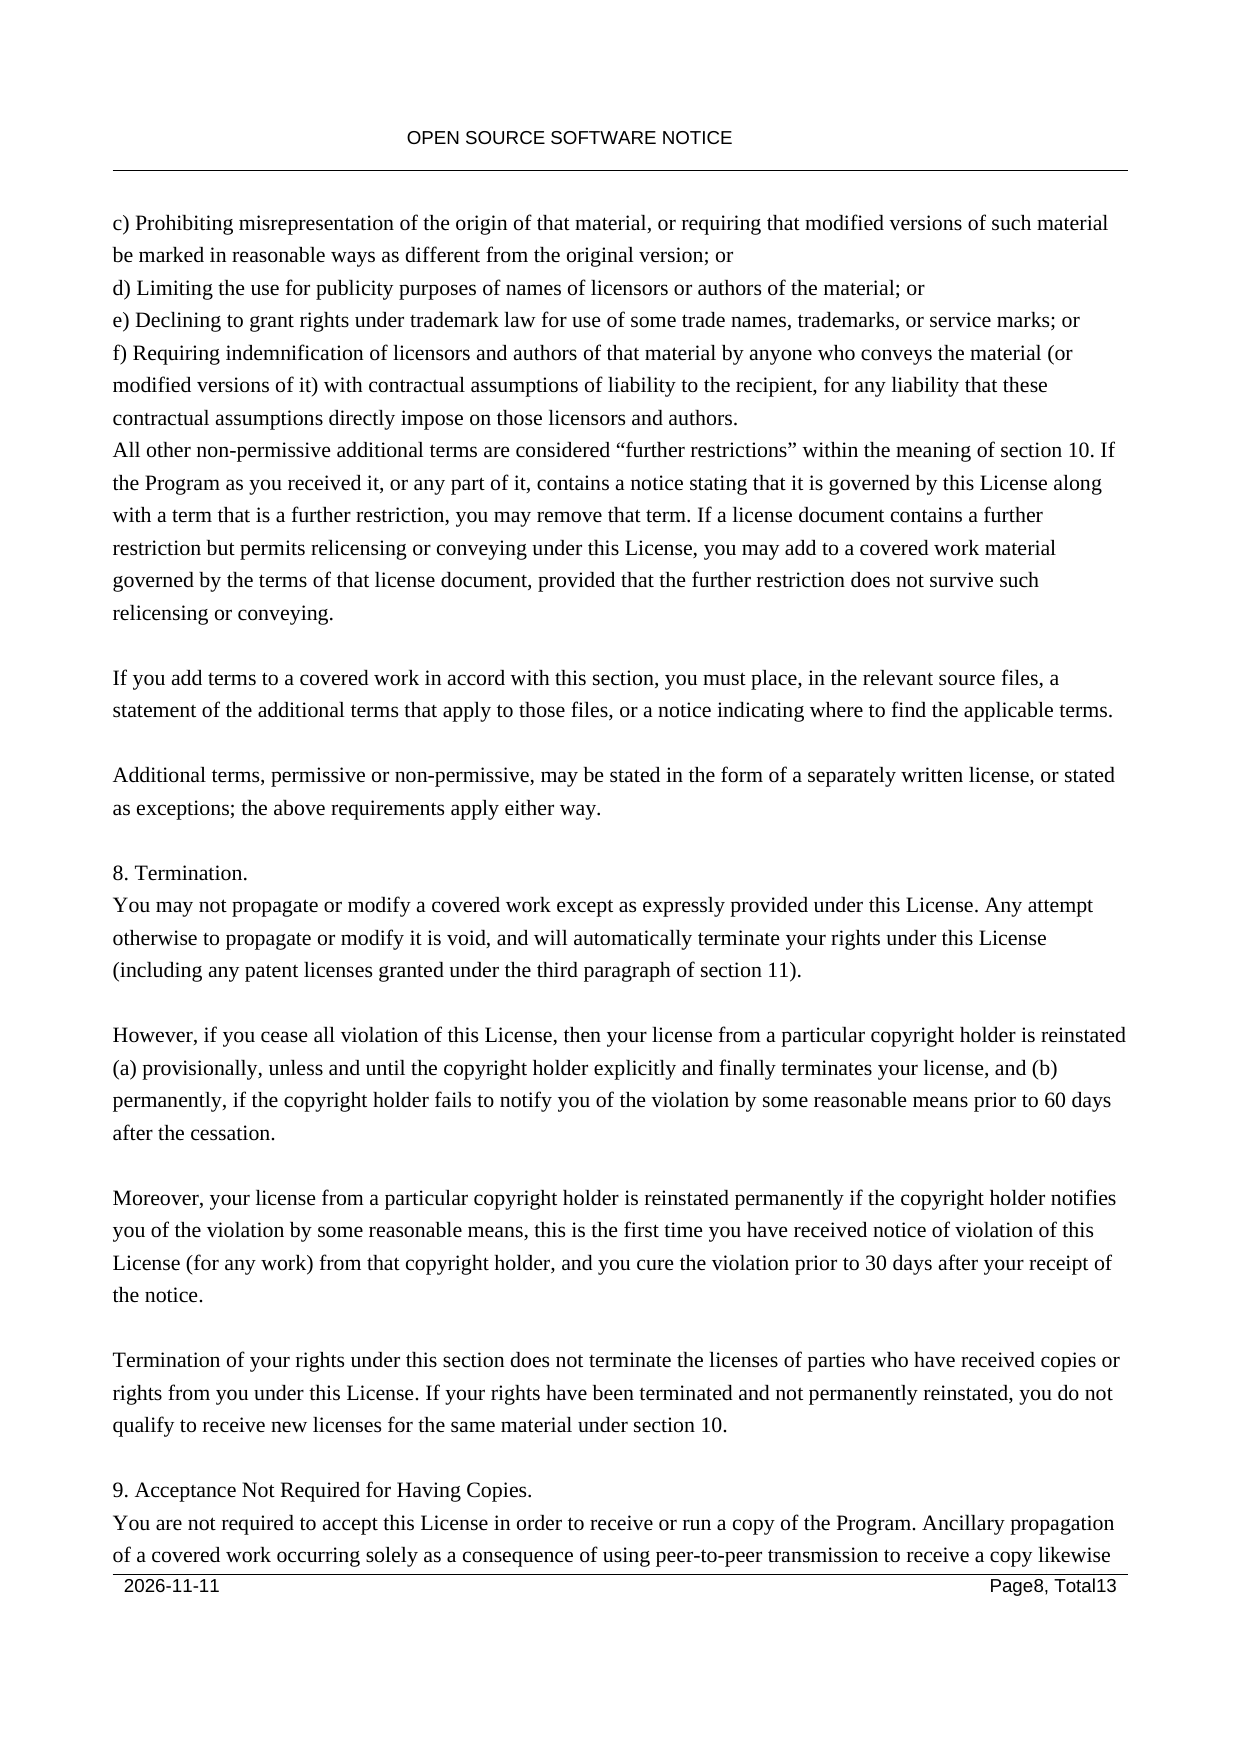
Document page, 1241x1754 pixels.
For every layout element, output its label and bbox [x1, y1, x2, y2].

text [112, 206, 1128, 1571]
